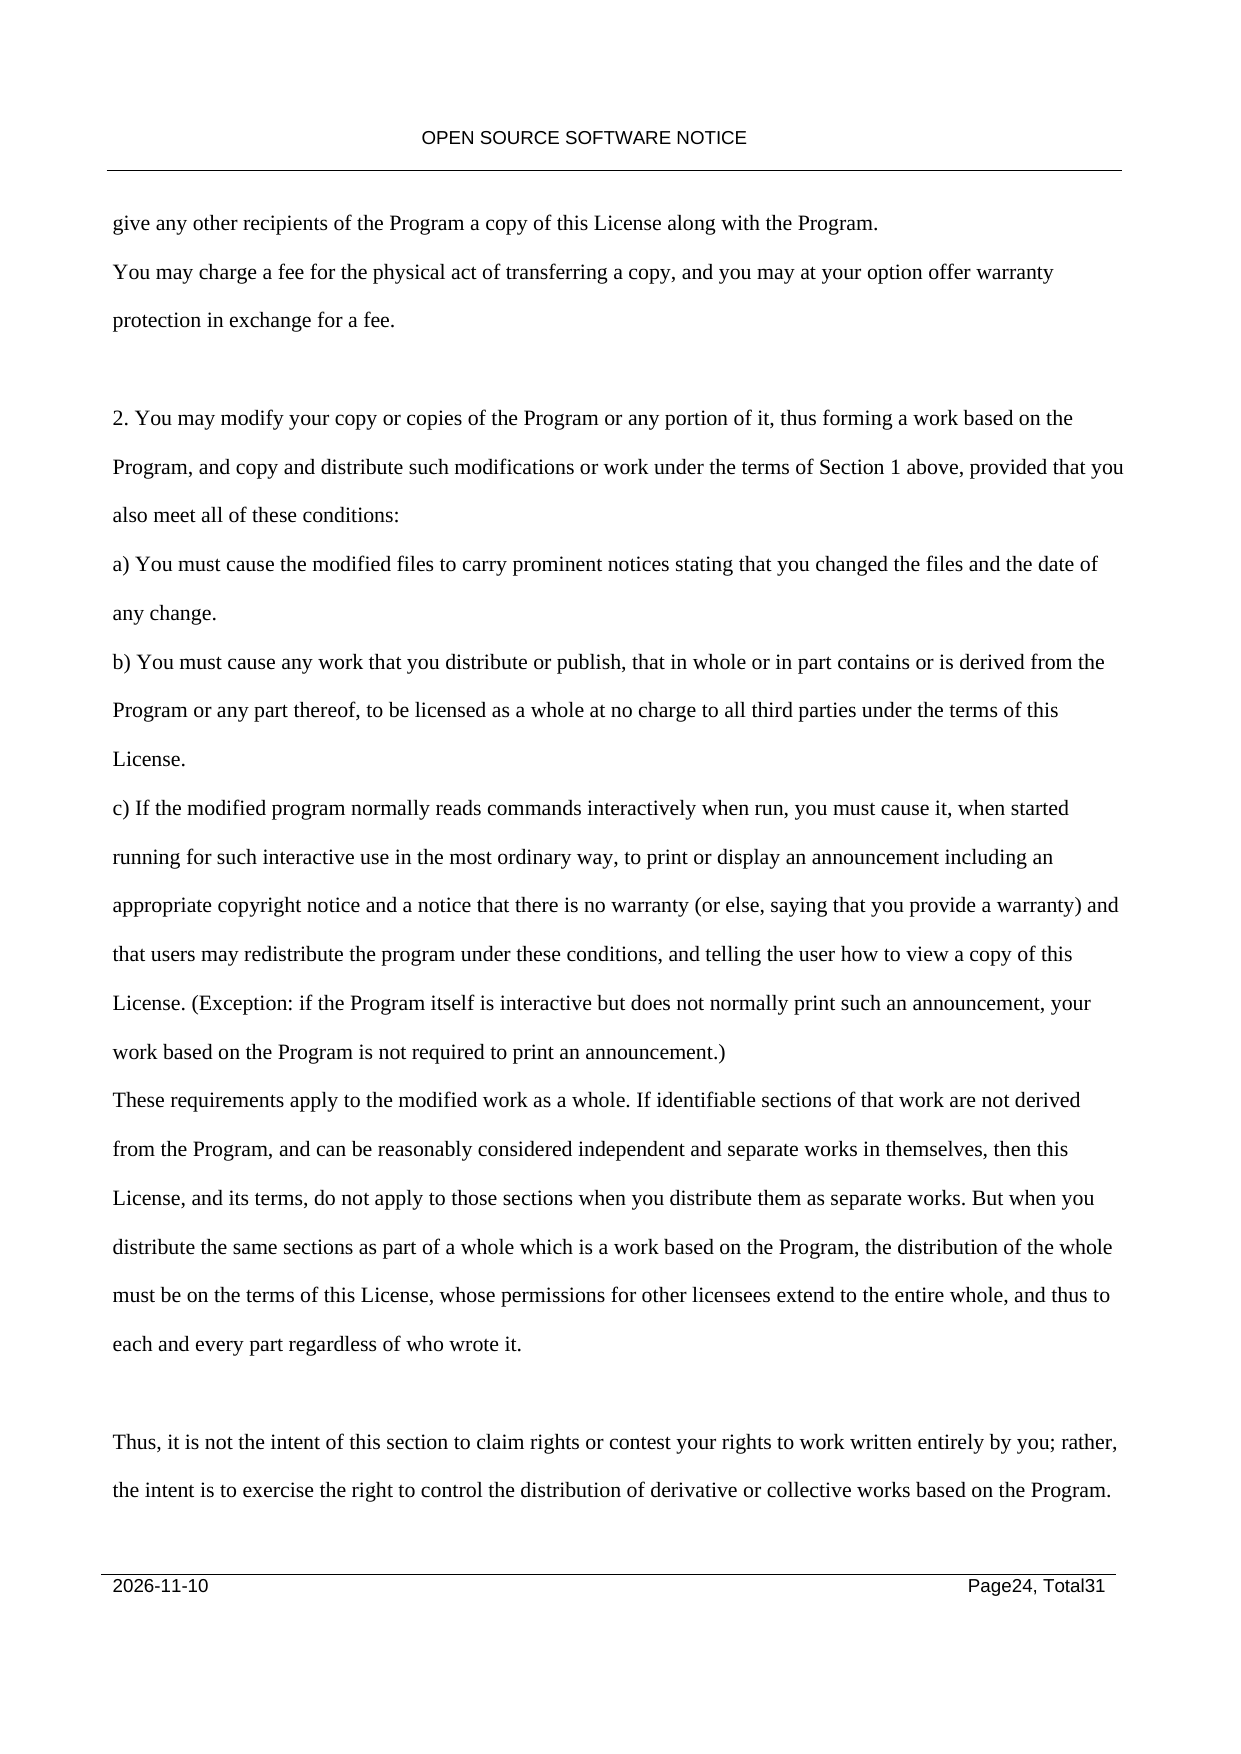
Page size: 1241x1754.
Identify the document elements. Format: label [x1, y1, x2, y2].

text [112, 206, 1128, 1506]
